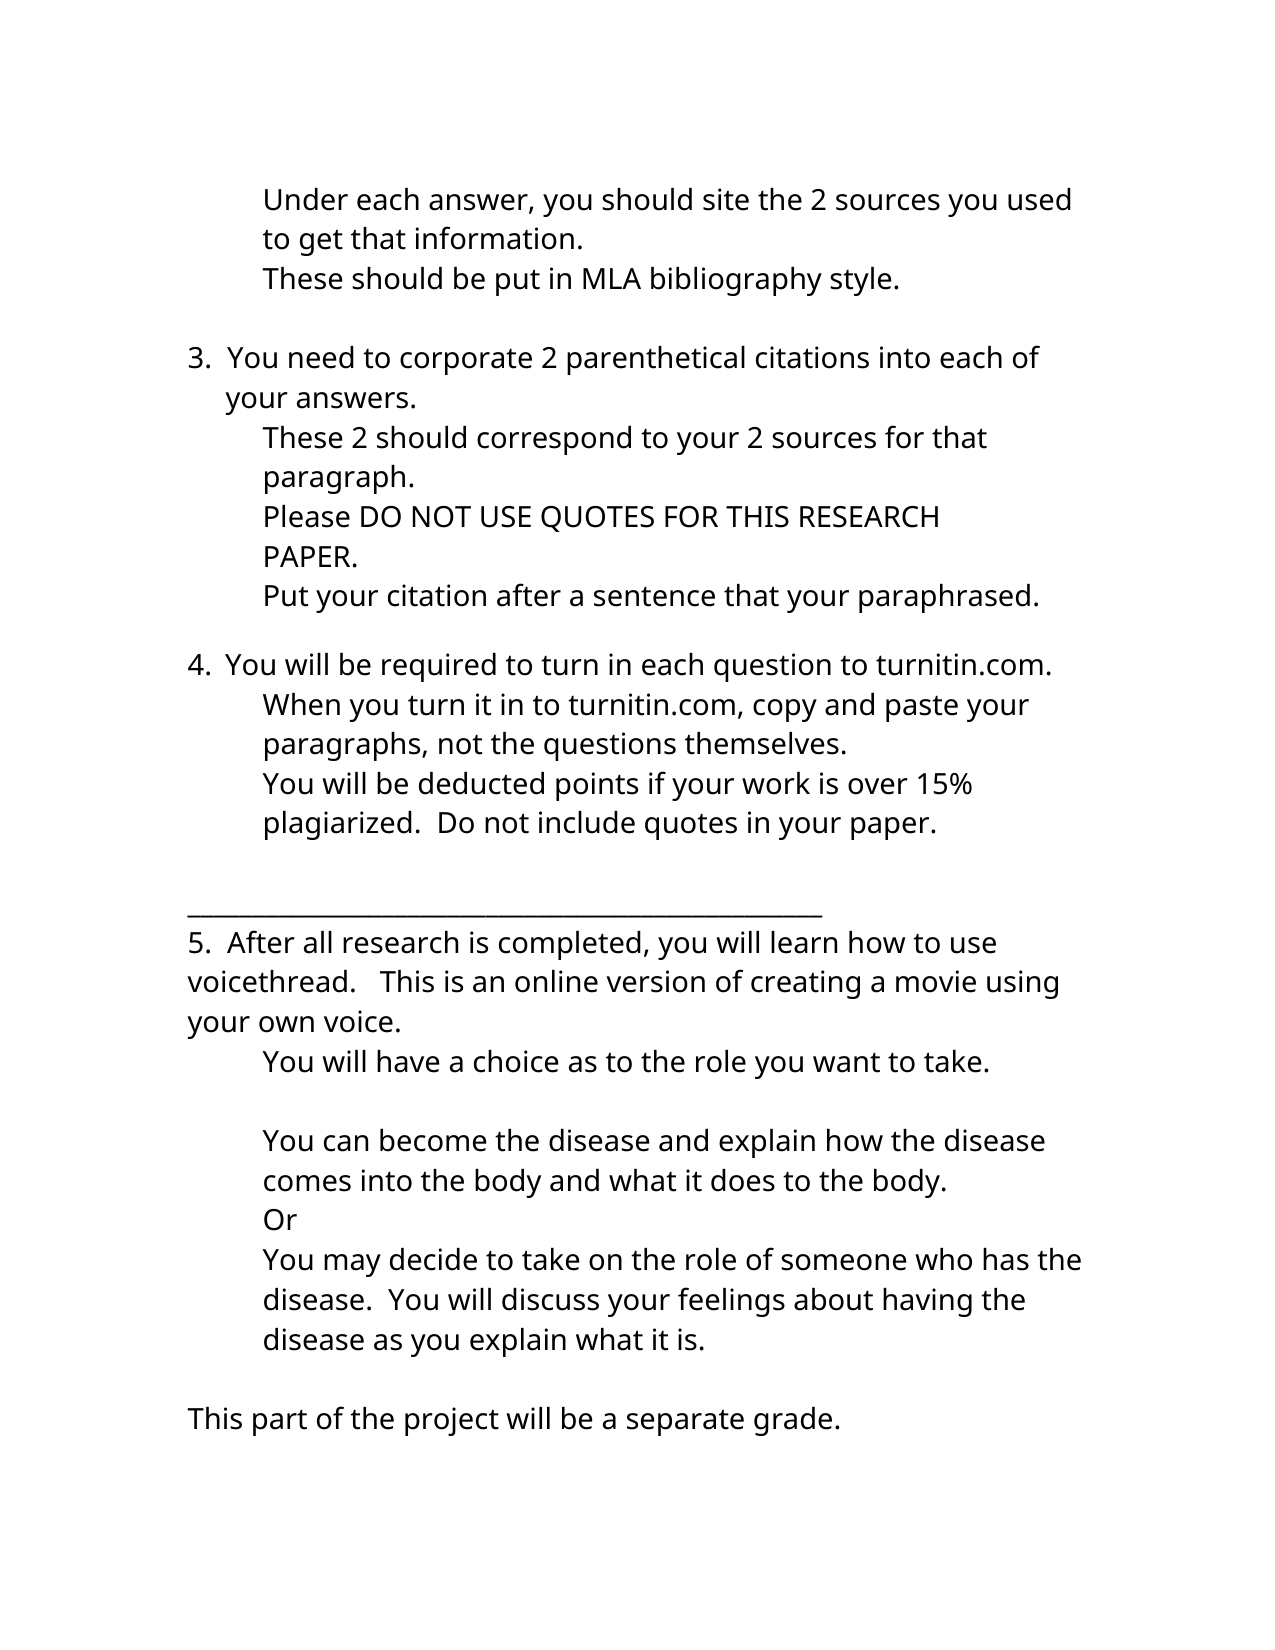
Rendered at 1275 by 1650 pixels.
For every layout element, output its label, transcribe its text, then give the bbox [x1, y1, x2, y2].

text You may decide to take on the role of someone who has the [187, 1239, 1087, 1279]
text Put your citation after a sentence that your paraphrased. [187, 576, 1087, 615]
text These should be put in MLA bibliography style. [187, 258, 1087, 298]
text your answers. [187, 377, 1087, 417]
text You can become the disease and explain how the disease [187, 1120, 1087, 1160]
text 5. After all research is completed, you will learn how to use voicethread. This is an online version of creating a movie using your own voice. [187, 922, 1087, 1041]
text disease. You will discuss your feelings about having the [187, 1279, 1087, 1319]
text comes into the body and what it does to the body. [187, 1160, 1087, 1200]
text to get that information. [187, 218, 1087, 258]
list You will be required to turn in each question to turnitin.com. [187, 644, 1087, 684]
text Under each answer, you should site the 2 sources you used [187, 179, 1087, 218]
text These 2 should correspond to your 2 sources for that [187, 417, 1087, 457]
text Please DO NOT USE QUOTES FOR THIS RESEARCH [187, 496, 1087, 536]
text This part of the project will be a separate grade. [187, 1398, 1087, 1438]
text paragraph. [187, 457, 1087, 496]
text You will be deducted points if your work is over 15% plagiarized. Do not include quotes in your paper. [187, 763, 1087, 842]
text PAPER. [187, 536, 1087, 576]
text _________________________________________________ [187, 882, 1087, 922]
text 3. You need to corporate 2 parenthetical citations into each of [187, 337, 1087, 377]
text Or [187, 1200, 1087, 1239]
text You will have a choice as to the role you want to take. [187, 1041, 1087, 1081]
text When you turn it in to turnitin.com, copy and paste your paragraphs, not the questions themselves. [187, 684, 1087, 763]
text disease as you explain what it is. [187, 1319, 1087, 1358]
